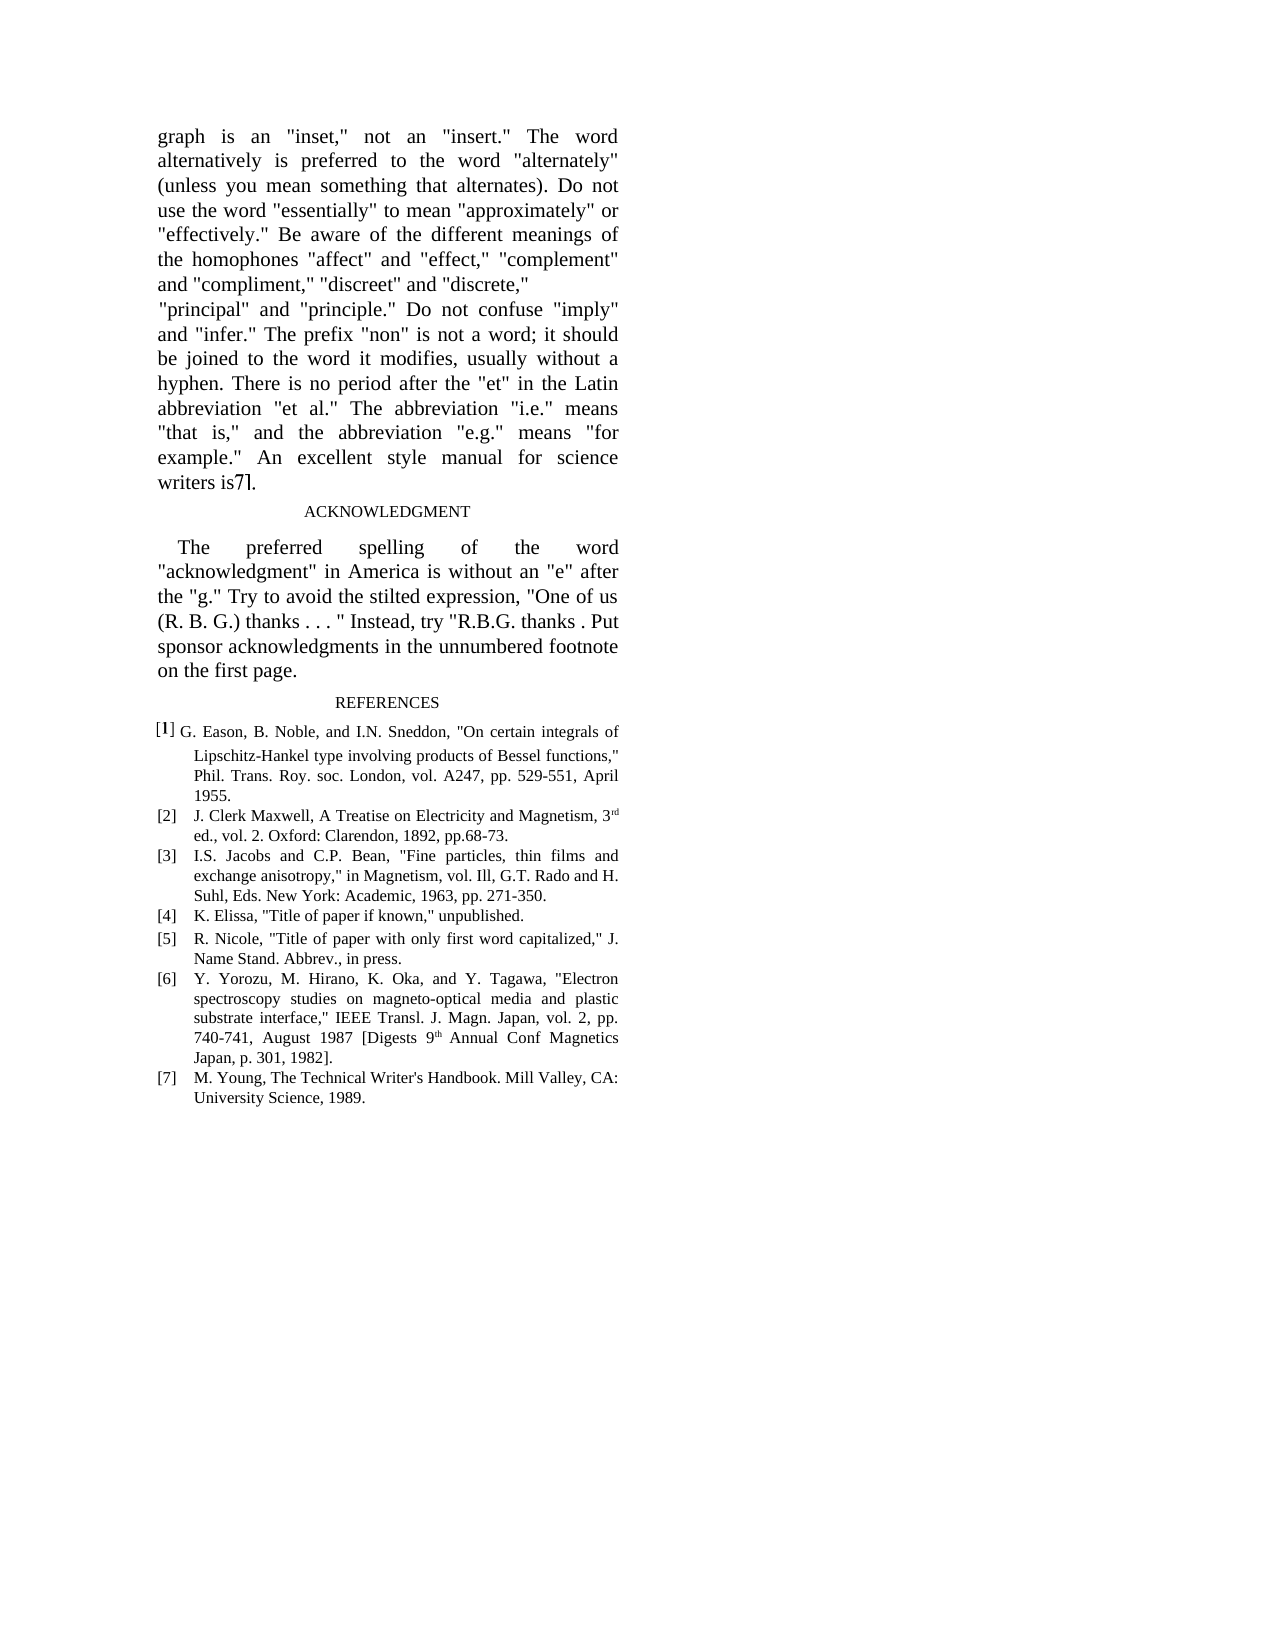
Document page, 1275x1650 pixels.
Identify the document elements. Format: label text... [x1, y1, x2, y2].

subtitle REFERENCES [157, 693, 617, 712]
text "principal" and "principle." Do not confuse "imply" and "infer." The prefix "non" is not a word; it should be joined to the word it modifies, usually without a hyphen. There is no period after the "et" in the Latin abbreviation "et al." The abbreviation "i.e." means "that is," and the abbreviation "e.g." means "for example." An excellent style manual for science writers is [157, 297, 619, 494]
list Y. Yorozu, M. Hirano, K. Oka, and Y. Tagawa, "Electron spectroscopy studies on magneto-optical media and plastic substrate interface," IEEE Transl. J. Magn. Japan, vol. 2, pp. 740-741, August 1987 [Digests 9th Annual Conf Magnetics Japan, p. 301, 1982]. [157, 968, 619, 1067]
text The preferred spelling of the word "acknowledgment" in America is without an "e" after the "g." Try to avoid the stilted expression, "One of us (R. B. G.) thanks . . . " Instead, try "R.B.G. thanks . Put sponsor acknowledgments in the unnumbered footnote on the first page. [157, 535, 619, 682]
list K. Elissa, "Title of paper if known," unpublished. [157, 906, 619, 925]
picture [156, 722, 174, 737]
list R. Nicole, "Title of paper with only first word capitalized," J. Name Stand. Abbrev., in press. [157, 928, 619, 968]
text G. Eason, B. Noble, and I.N. Sneddon, "On certain integrals of Lipschitz-Hankel type involving products of Bessel functions," Phil. Trans. Roy. soc. London, vol. A247, pp. 529-551, April 1955. [157, 721, 619, 805]
list I.S. Jacobs and C.P. Bean, "Fine particles, thin films and exchange anisotropy," in Magnetism, vol. Ill, G.T. Rado and H. Suhl, Eds. New York: Academic, 1963, pp. 271-350. [157, 846, 619, 905]
list M. Young, The Technical Writer's Handbook. Mill Valley, CA: University Science, 1989. [157, 1068, 619, 1107]
picture [234, 474, 255, 490]
list J. Clerk Maxwell, A Treatise on Electricity and Magnetism, 3rd ed., vol. 2. Oxford: Clarendon, 1892, pp.68-73. [157, 806, 619, 845]
subtitle ACKNOWLEDGMENT [157, 502, 617, 521]
